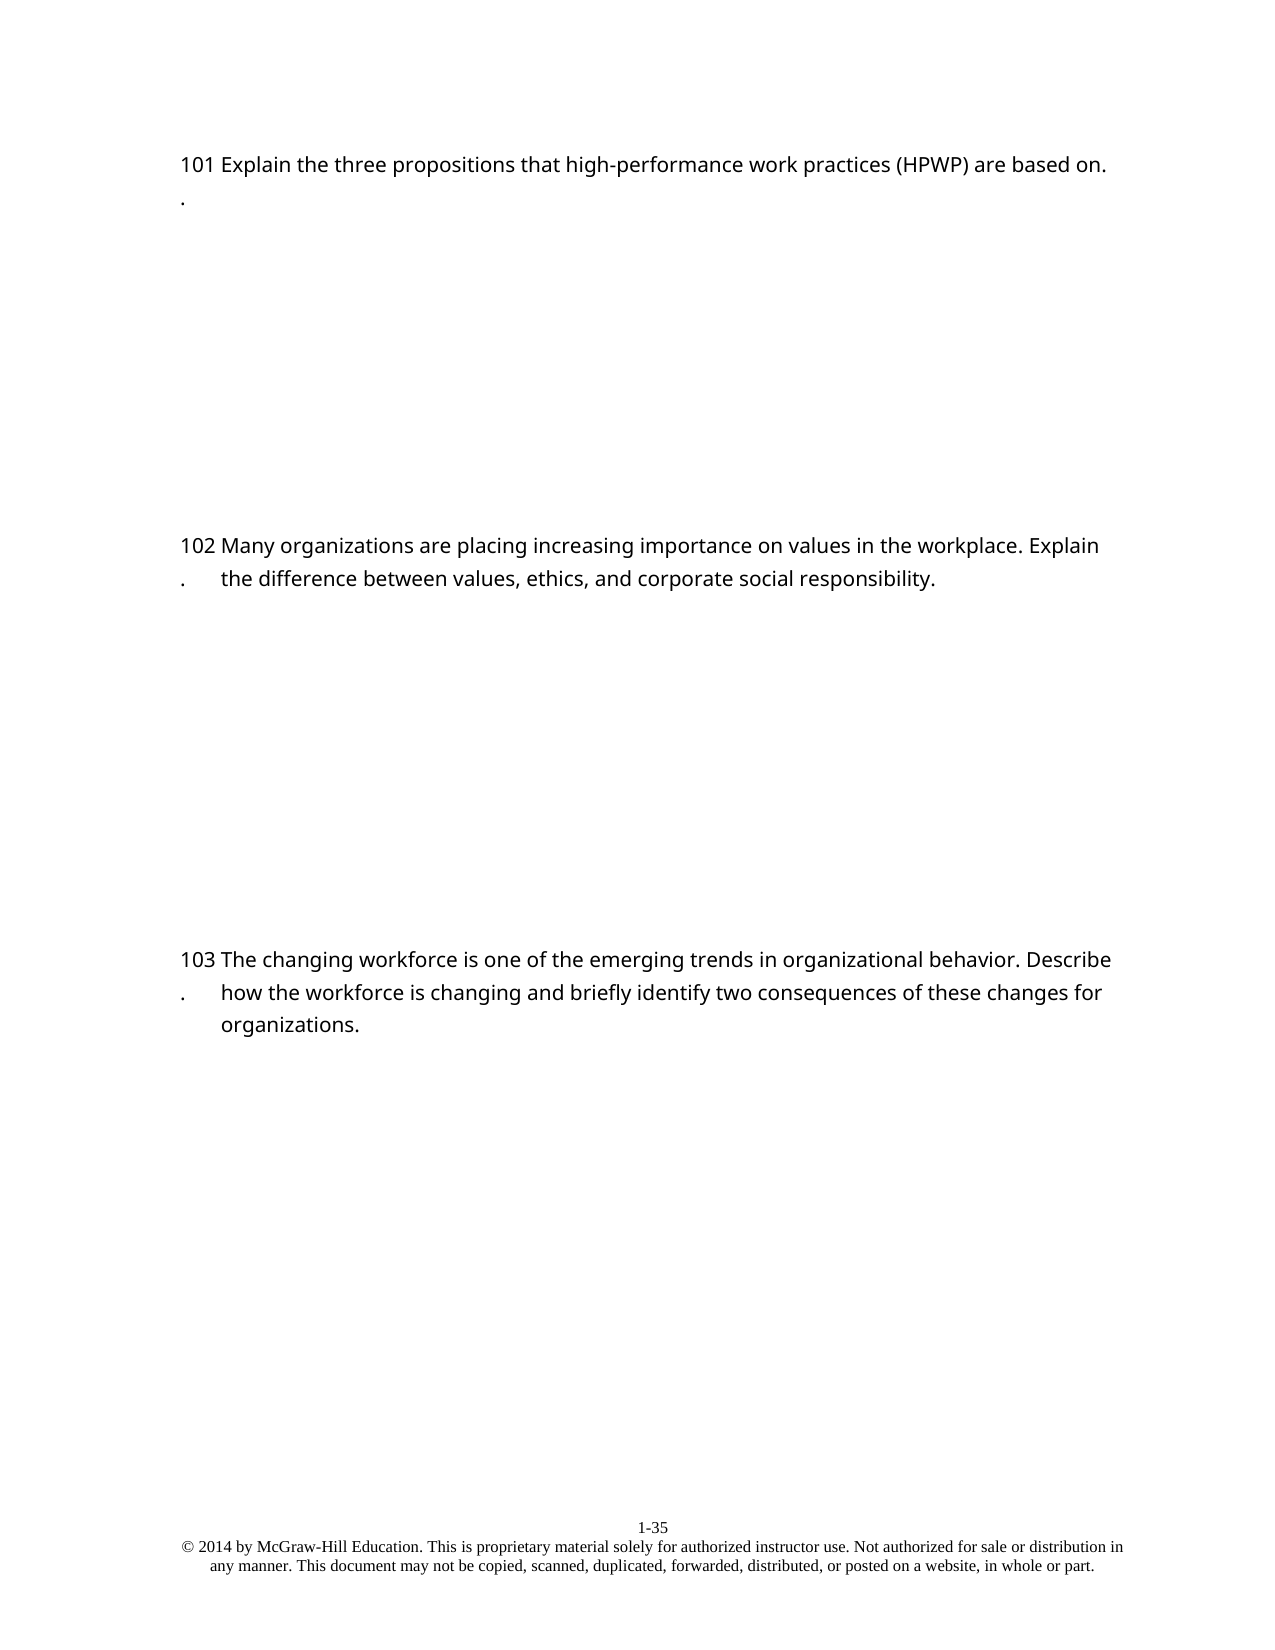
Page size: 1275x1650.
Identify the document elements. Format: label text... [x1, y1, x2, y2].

table_header Many organizations are placing increasing importance on values in the workplace. Explain the difference between values, ethics, and corporate social responsibility. [221, 531, 1125, 916]
table_header Explain the three propositions that high-performance work practices (HPWP) are based on. [221, 150, 1125, 502]
table_header 101. [180, 150, 221, 502]
table_header 103. [180, 945, 221, 1362]
table_header 102. [180, 531, 221, 916]
table_header The changing workforce is one of the emerging trends in organizational behavior. Describe how the workforce is changing and briefly identify two consequences of these changes for organizations. [221, 945, 1125, 1362]
